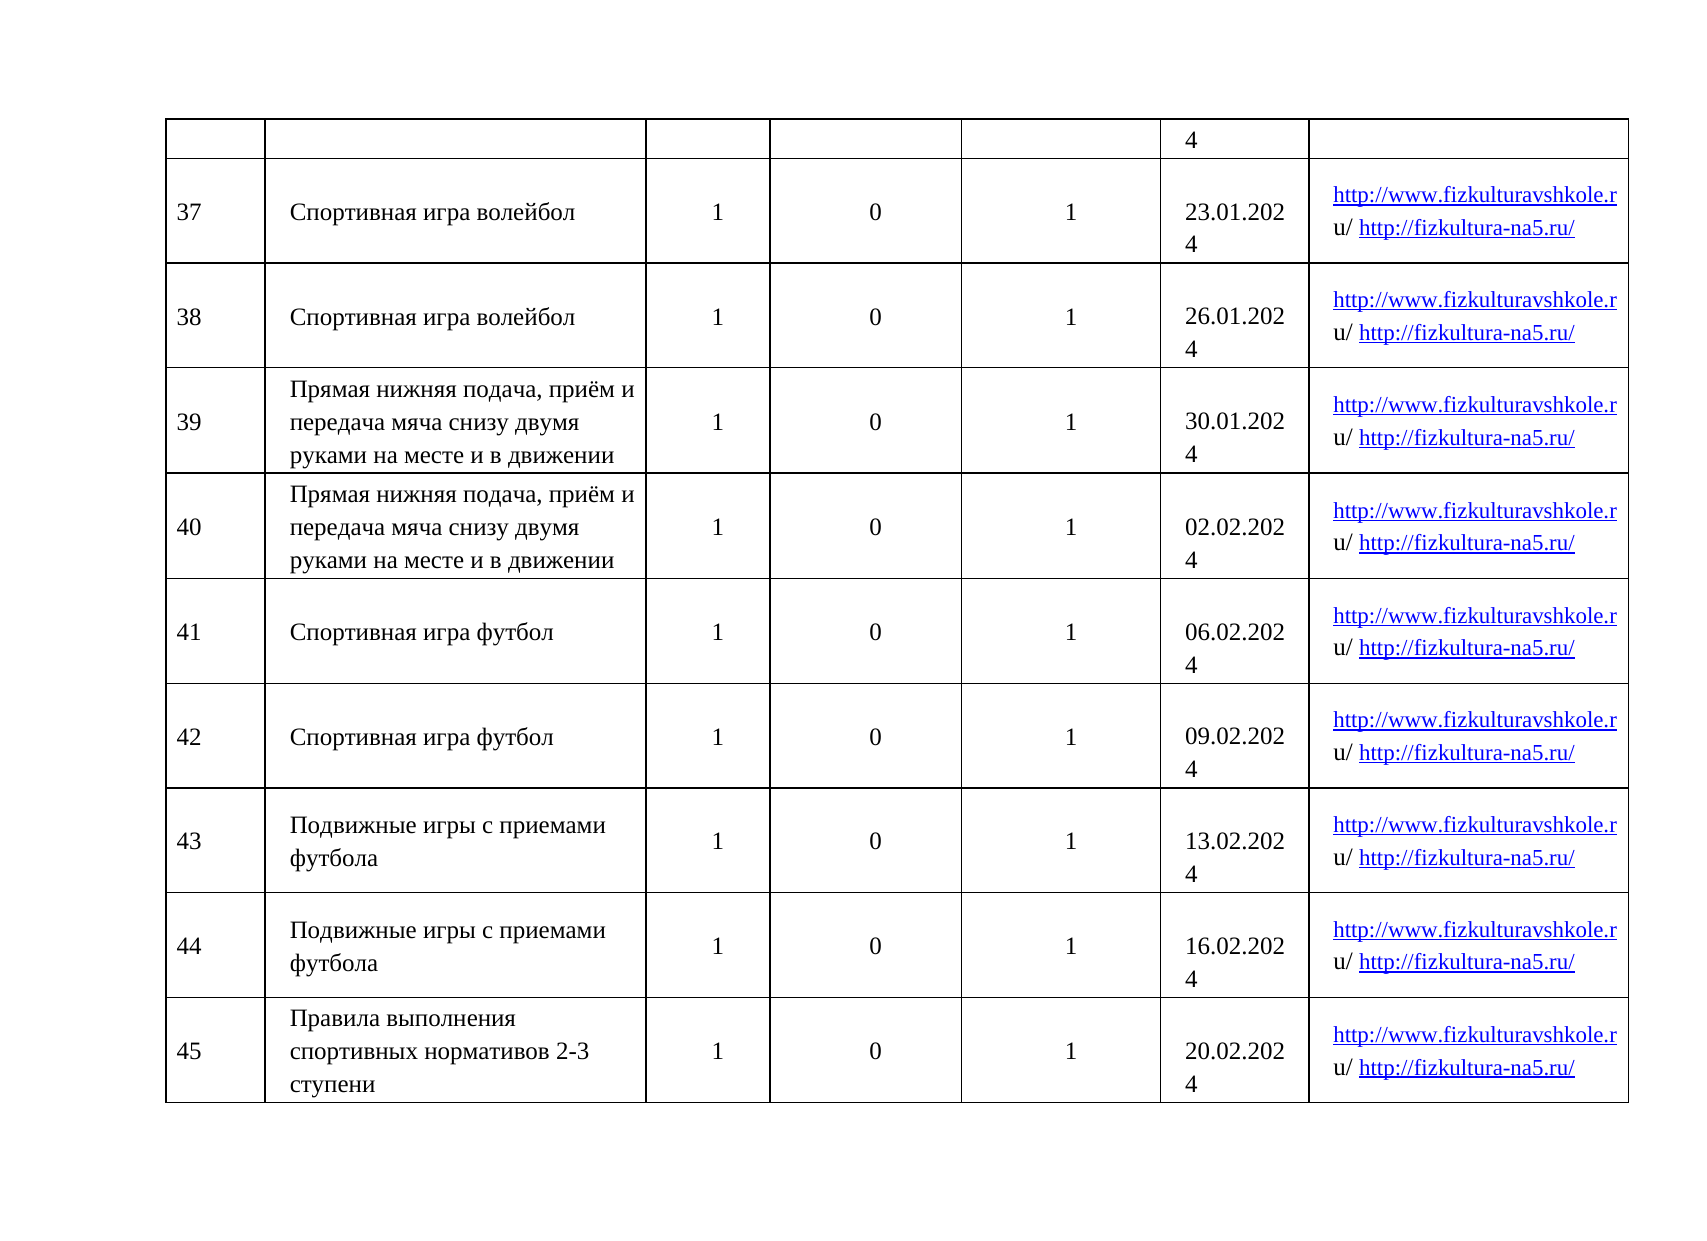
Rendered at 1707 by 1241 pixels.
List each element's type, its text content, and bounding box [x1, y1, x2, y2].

table_cell 0 [771, 264, 961, 367]
table_cell 13.02.2024 [1161, 789, 1308, 892]
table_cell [1310, 893, 1628, 996]
table_cell http://www.fizkulturavshkole.r u/ http://fizkultura-na5.ru/ [1310, 579, 1628, 682]
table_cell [266, 120, 645, 157]
table_cell 36 [167, 120, 264, 157]
table_cell Спортивная игра футбол [266, 684, 645, 787]
table_cell 0 [771, 893, 961, 996]
table_cell Спортивная игра волейбол [266, 159, 645, 262]
table_cell 1 [647, 893, 769, 996]
table_cell 1 [962, 998, 1160, 1102]
table_cell 1 [647, 474, 769, 578]
table_cell 1 [647, 120, 769, 157]
table_cell 1 [962, 159, 1160, 262]
table_cell 20.02.2024 [1161, 998, 1308, 1102]
table_cell 1 [962, 264, 1160, 367]
table_cell 1 [647, 159, 769, 262]
table_cell 1 [962, 789, 1160, 892]
table_cell 39 [167, 368, 264, 472]
table_cell Подвижные игры с приемами футбола [266, 789, 645, 892]
table_cell 19.01.2024 [1161, 120, 1308, 157]
table_cell 1 [962, 120, 1160, 157]
table_cell 1 [647, 579, 769, 682]
table_cell 1 [962, 579, 1160, 682]
table_cell 23.01.2024 [1161, 159, 1308, 262]
table_cell 43 [167, 789, 264, 892]
table_cell 09.02.2024 [1161, 684, 1308, 787]
table_cell 0 [771, 120, 961, 157]
table_cell 1 [962, 684, 1160, 787]
table_cell 0 [771, 579, 961, 682]
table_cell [1310, 998, 1628, 1102]
table_cell http://www.fizkulturavshkole.r u/ http://fizkultura-na5.ru/ [1310, 789, 1628, 892]
table_cell 1 [647, 264, 769, 367]
table_cell 1 [962, 474, 1160, 578]
table_cell http://www.fizkulturavshkole.r u/ http://fizkultura-na5.ru/ [1310, 474, 1628, 578]
table_cell Прямая нижняя подача, приём и передача мяча снизу двумя руками на месте и в движении [266, 474, 645, 578]
table_cell 30.01.2024 [1161, 368, 1308, 472]
table_cell 1 [647, 789, 769, 892]
table_cell Правила выполнения спортивных нормативов 2-3 ступени [266, 998, 645, 1102]
table_cell 26.01.2024 [1161, 264, 1308, 367]
table_cell 1 [647, 684, 769, 787]
table_cell http://www.fizkulturavshkole.r u/ http://fizkultura-na5.ru/ [1310, 684, 1628, 787]
table_cell 1 [962, 368, 1160, 472]
table_cell 1 [647, 998, 769, 1102]
table_cell http://www.fizkulturavshkole.r u/ http://fizkultura-na5.ru/ [1310, 264, 1628, 367]
table_cell 02.02.2024 [1161, 474, 1308, 578]
table_cell 16.02.2024 [1161, 893, 1308, 996]
table_cell 45 [167, 998, 264, 1102]
table_cell 0 [771, 998, 961, 1102]
table_cell 1 [647, 368, 769, 472]
table_cell 1 [962, 893, 1160, 996]
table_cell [1310, 159, 1628, 262]
table_cell 0 [771, 159, 961, 262]
table_cell 06.02.2024 [1161, 579, 1308, 682]
table_cell Подвижные игры с приемами футбола [266, 893, 645, 996]
table_cell 0 [771, 789, 961, 892]
table_cell 44 [167, 893, 264, 996]
table_cell 0 [771, 368, 961, 472]
table_cell Спортивная игра футбол [266, 579, 645, 682]
table_cell http://www.fizkulturavshkole.r u/ http://fizkultura-na5.ru/ [1310, 368, 1628, 472]
table_cell Прямая нижняя подача, приём и передача мяча снизу двумя руками на месте и в движении [266, 368, 645, 472]
table_cell 42 [167, 684, 264, 787]
table_cell 0 [771, 474, 961, 578]
table_cell 0 [771, 684, 961, 787]
table_cell 41 [167, 579, 264, 682]
table_cell 38 [167, 264, 264, 367]
table_cell 40 [167, 474, 264, 578]
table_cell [1310, 120, 1628, 157]
table_cell Спортивная игра волейбол [266, 264, 645, 367]
table_cell 37 [167, 159, 264, 262]
